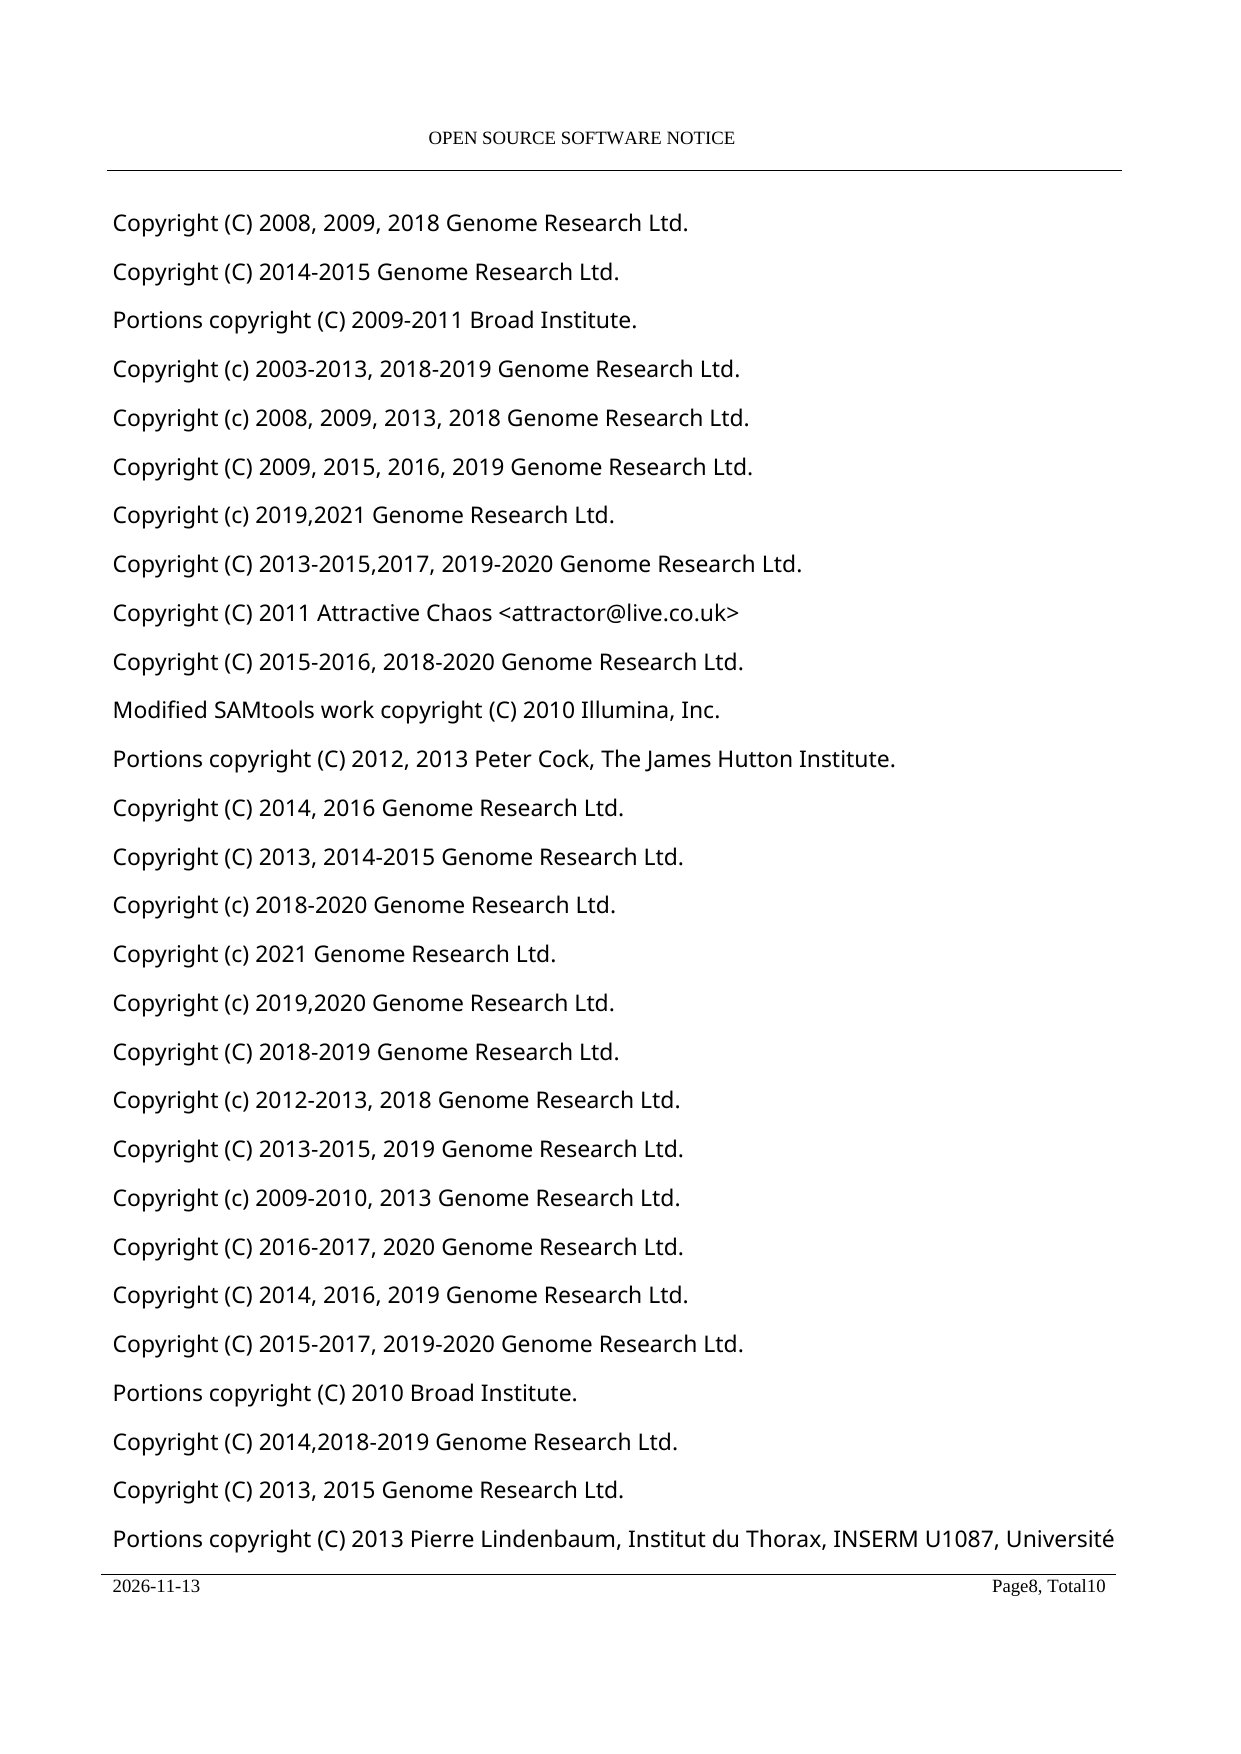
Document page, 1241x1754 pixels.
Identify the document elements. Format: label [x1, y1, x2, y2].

text [112, 206, 1128, 1555]
